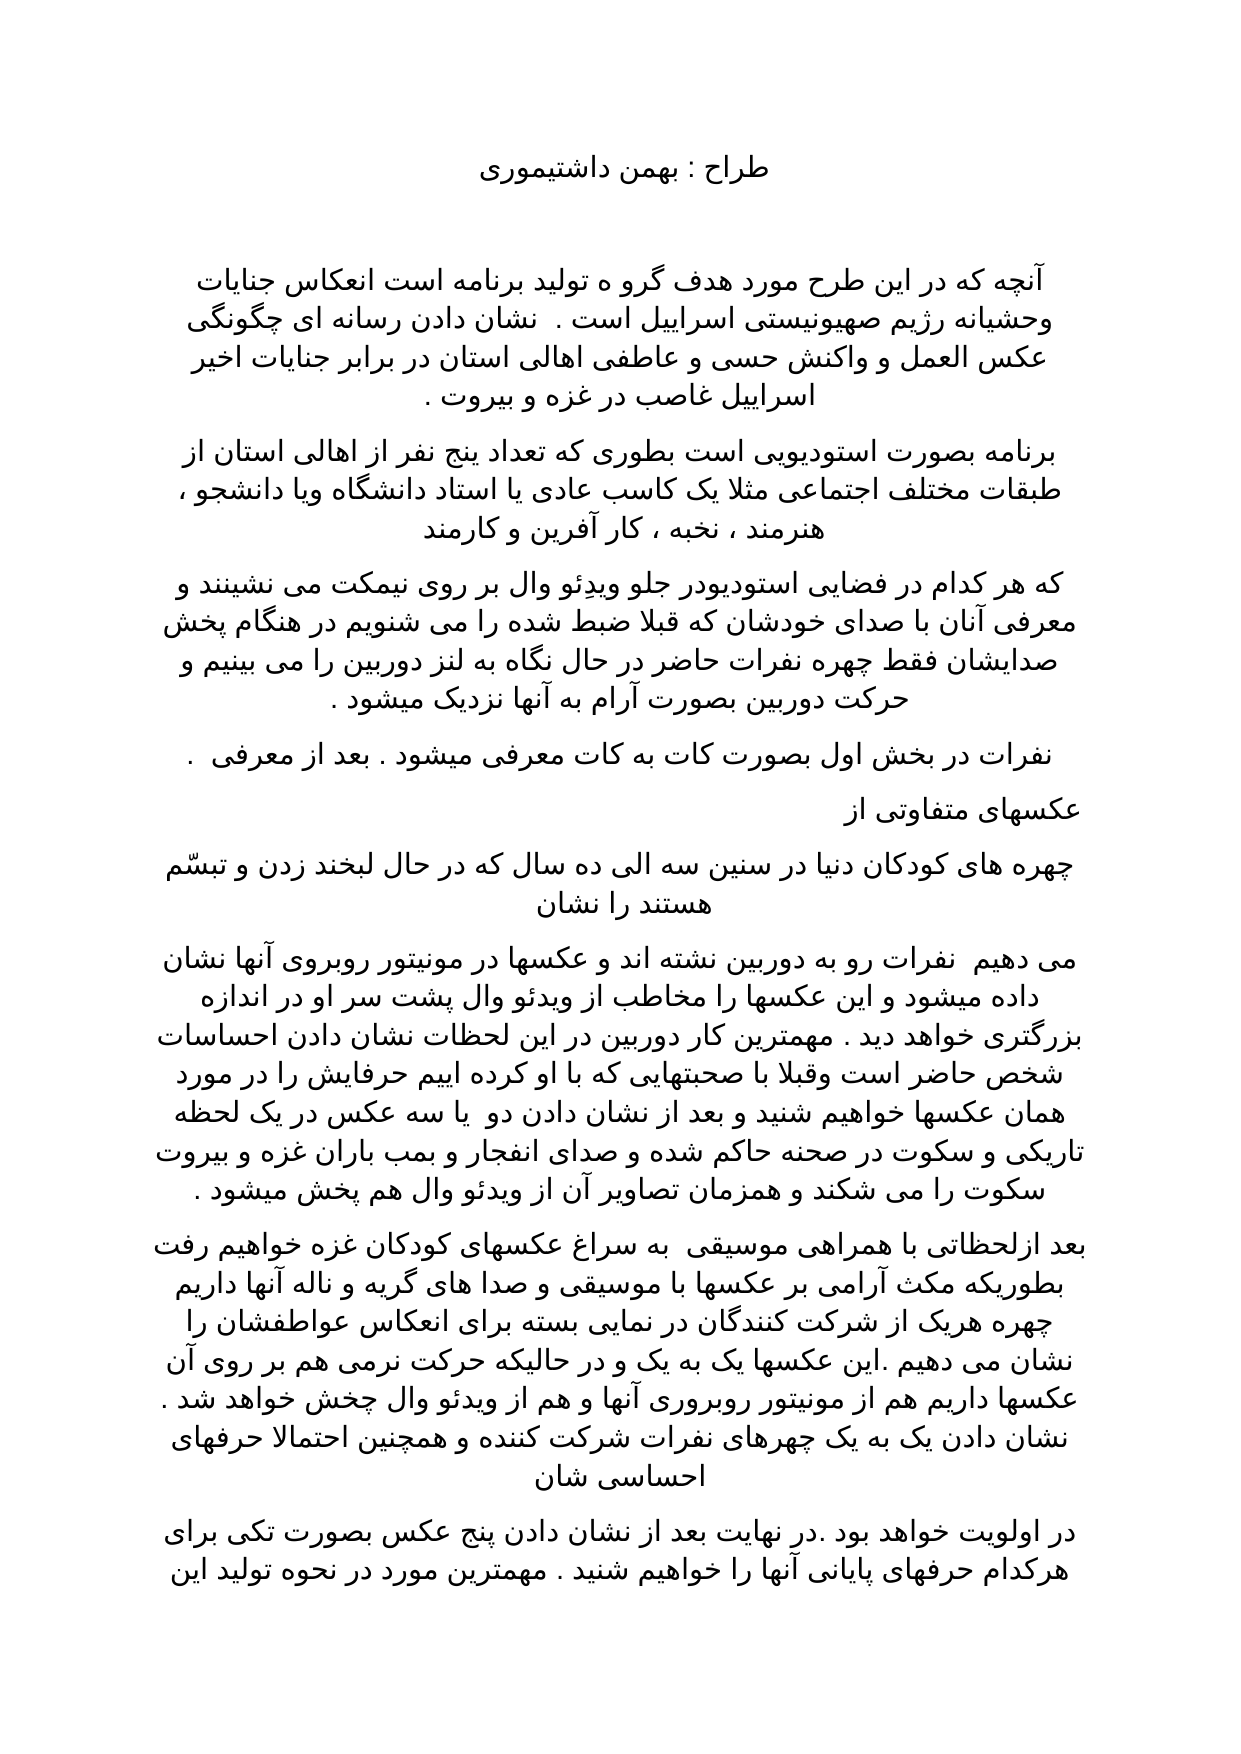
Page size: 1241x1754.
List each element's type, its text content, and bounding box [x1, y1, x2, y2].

text نفرات در بخش اول بصورت کات به کات معرفی میشود . بعد از معرفی . [150, 737, 1090, 770]
text که هر کدام در فضایی استودیودر جلو ویدِئو وال بر روی نیمکت می نشینند و معرفی آنان با صدای خودشان که قبلا ضبط شده را می شنویم در هنگام پخش صدایشان فقط چهره نفرات حاضر در حال نگاه به لنز دوربین را می بینیم و حرکت دوربین بصورت آرام به آنها نزدیک میشود . [150, 566, 1090, 715]
text عکسهای متفاوتی از [150, 792, 1090, 826]
text بعد ازلحظاتی با همراهی موسیقی به سراغ عکسهای کودکان غزه خواهیم رفت بطوریکه مکث آرامی بر عکسها با موسیقی و صدا های گریه و ناله آنها داریم چهره هریک از شرکت کنندگان در نمایی بسته برای انعکاس عواطفشان را نشان می دهیم .این عکسها یک به یک و در حالیکه حرکت نرمی هم بر روی آن عکسها داریم هم از مونیتور روبروری آنها و هم از ویدئو وال چخش خواهد شد . نشان دادن یک به یک چهرهای نفرات شرکت کننده و همچنین احتمالا حرفهای احساسی شان [150, 1227, 1090, 1492]
text آنچه که در این طرح مورد هدف گرو ه تولید برنامه است انعکاس جنایات وحشیانه رژیم صهیونیستی اسراییل است . نشان دادن رسانه ای چگونگی عکس العمل و واکنش حسی و عاطفی اهالی استان در برابر جنایات اخیر اسراییل غاصب در غزه و بیروت . [150, 263, 1090, 412]
text برنامه بصورت استودیویی است بطوری که تعداد ینج نفر از اهالی استان از طبقات مختلف اجتماعی مثلا یک کاسب عادی یا استاد دانشگاه ویا دانشجو ، هنرمند ، نخبه ، کار آفرین و کارمند [150, 434, 1090, 544]
text می دهیم نفرات رو به دوربین نشته اند و عکسها در مونیتور روبروی آنها نشان داده میشود و این عکسها را مخاطب از ویدئو وال پشت سر او در اندازه بزرگتری خواهد دید . مهمترین کار دوربین در این لحظات نشان دادن احساسات شخص حاضر است وقبلا با صحبتهایی که با او کرده اییم حرفایش را در مورد همان عکسها خواهیم شنید و بعد از نشان دادن دو یا سه عکس در یک لحظه تاریکی و سکوت در صحنه حاکم شده و صدای انفجار و بمب باران غزه و بیروت سکوت را می شکند و همزمان تصاویر آن از ویدئو وال هم پخش میشود . [150, 941, 1090, 1206]
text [150, 1514, 1090, 1586]
text طراح : بهمن داشتیموری [150, 150, 1090, 183]
text چهره های کودکان دنیا در سنین سه الی ده سال که در حال لبخند زدن و تبسّم هستند را نشان [150, 847, 1090, 919]
